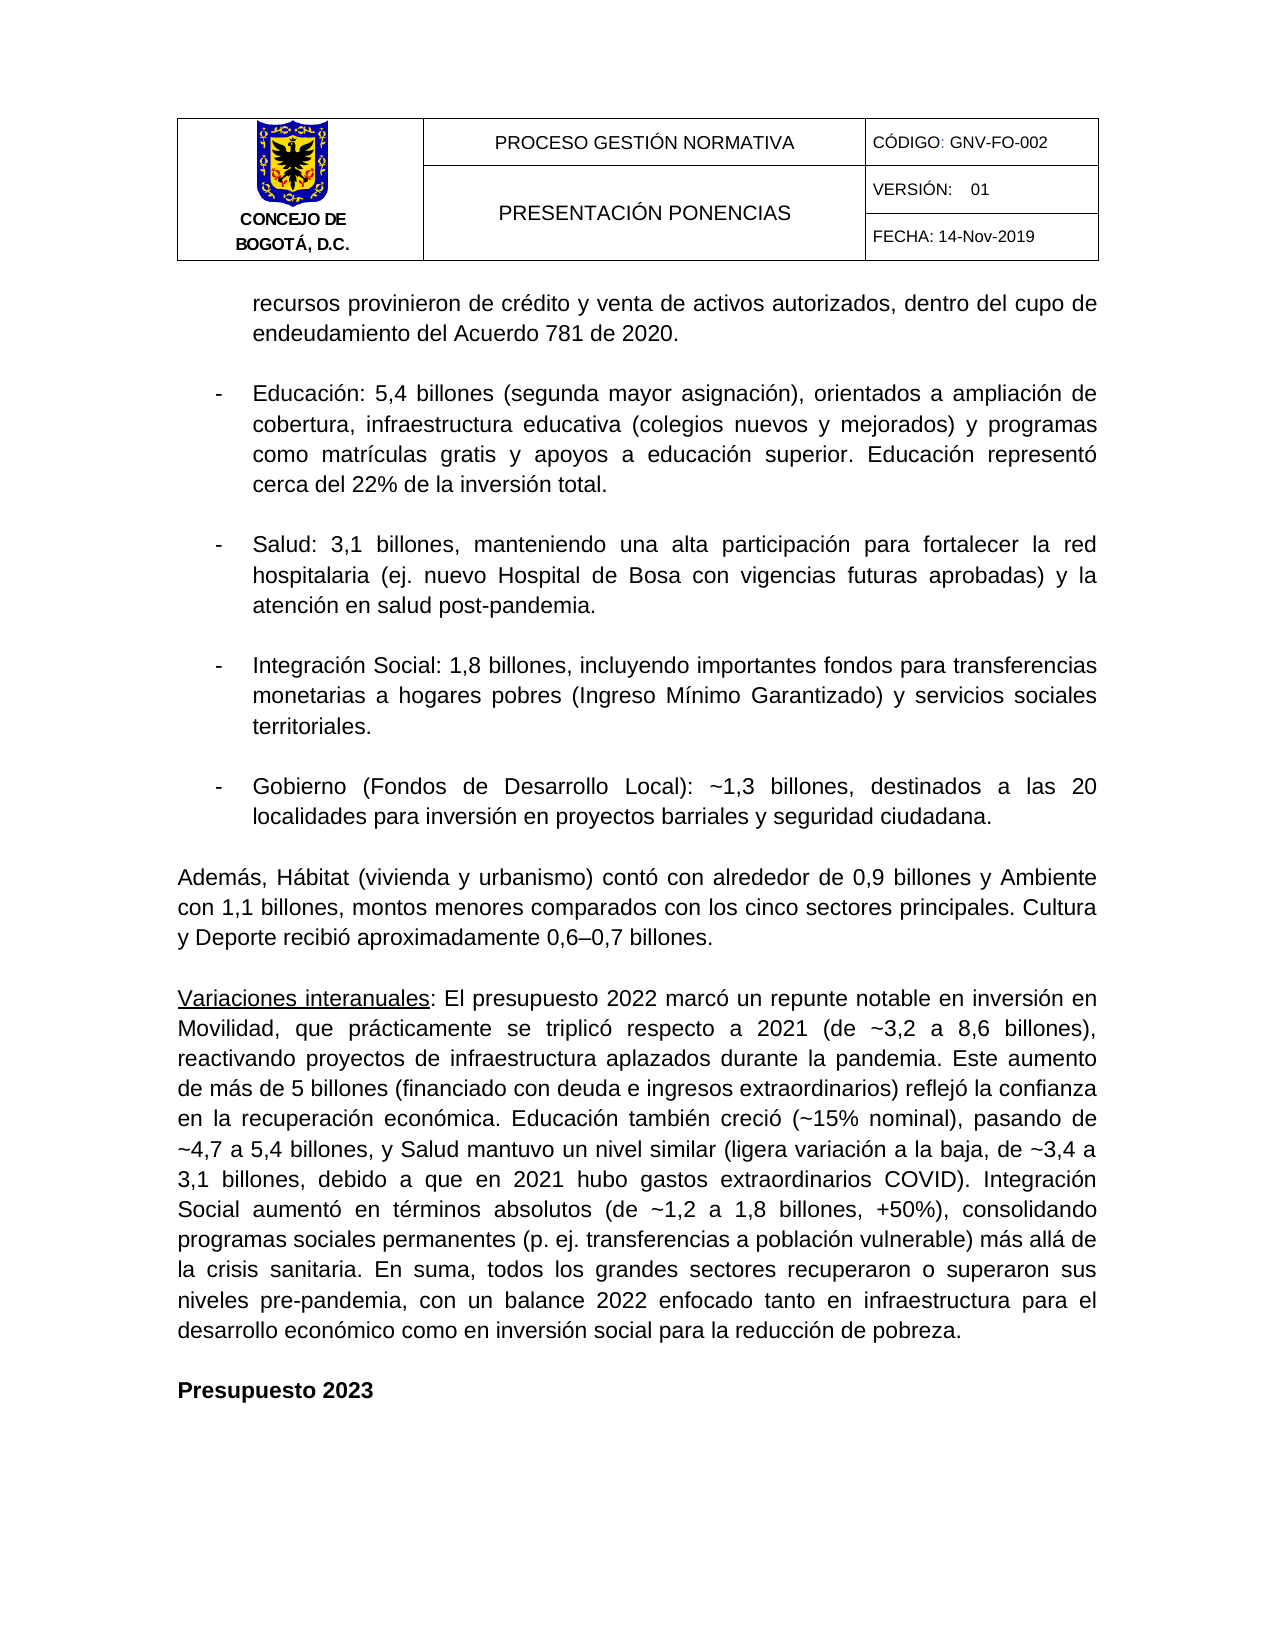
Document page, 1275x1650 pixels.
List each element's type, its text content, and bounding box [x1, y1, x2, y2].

list Salud: 3,1 billones, manteniendo una alta participación para fortalecer la red hospitalaria (ej. nuevo Hospital de Bosa con vigencias futuras aprobadas) y la atención en salud post-pandemia. [215, 531, 1098, 618]
text Variaciones interanuales: El presupuesto 2022 marcó un repunte notable en inversión en Movilidad, que prácticamente se triplicó respecto a 2021 (de ~3,2 a 8,6 billones), reactivando proyectos de infraestructura aplazados durante la pandemia. Este aumento de más de 5 billones (financiado con deuda e ingresos extraordinarios) reflejó la confianza en la recuperación económica. Educación también creció (~15% nominal), pasando de ~4,7 a 5,4 billones, y Salud mantuvo un nivel similar (ligera variación a la baja, de ~3,4 a 3,1 billones, debido a que en 2021 hubo gastos extraordinarios COVID). Integración Social aumentó en términos absolutos (de ~1,2 a 1,8 billones, +50%), consolidando programas sociales permanentes (p. ej. transferencias a población vulnerable) más allá de la crisis sanitaria. En suma, todos los grandes sectores recuperaron o superaron sus niveles pre-pandemia, con un balance 2022 enfocado tanto en infraestructura para el desarrollo económico como en inversión social para la reducción de pobreza. [177, 984, 1098, 1343]
list Gobierno (Fondos de Desarrollo Local): ~1,3 billones, destinados a las 20 localidades para inversión en proyectos barriales y seguridad ciudadana. [215, 773, 1098, 830]
text Además, Hábitat (vivienda y urbanismo) contó con alrededor de 0,9 billones y Ambiente con 1,1 billones, montos menores comparados con los cinco sectores principales. Cultura y Deporte recibió aproximadamente 0,6–0,7 billones. [177, 864, 1098, 951]
list Educación: 5,4 billones (segunda mayor asignación), orientados a ampliación de cobertura, infraestructura educativa (colegios nuevos y mejorados) y programas como matrículas gratis y apoyos a educación superior. Educación representó cerca del 22% de la inversión total. [215, 380, 1098, 497]
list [215, 290, 1098, 346]
text Presupuesto 2023 [177, 1377, 1098, 1404]
list Integración Social: 1,8 billones, incluyendo importantes fondos para transferencias monetarias a hogares pobres (Ingreso Mínimo Garantizado) y servicios sociales territoriales. [215, 652, 1098, 739]
